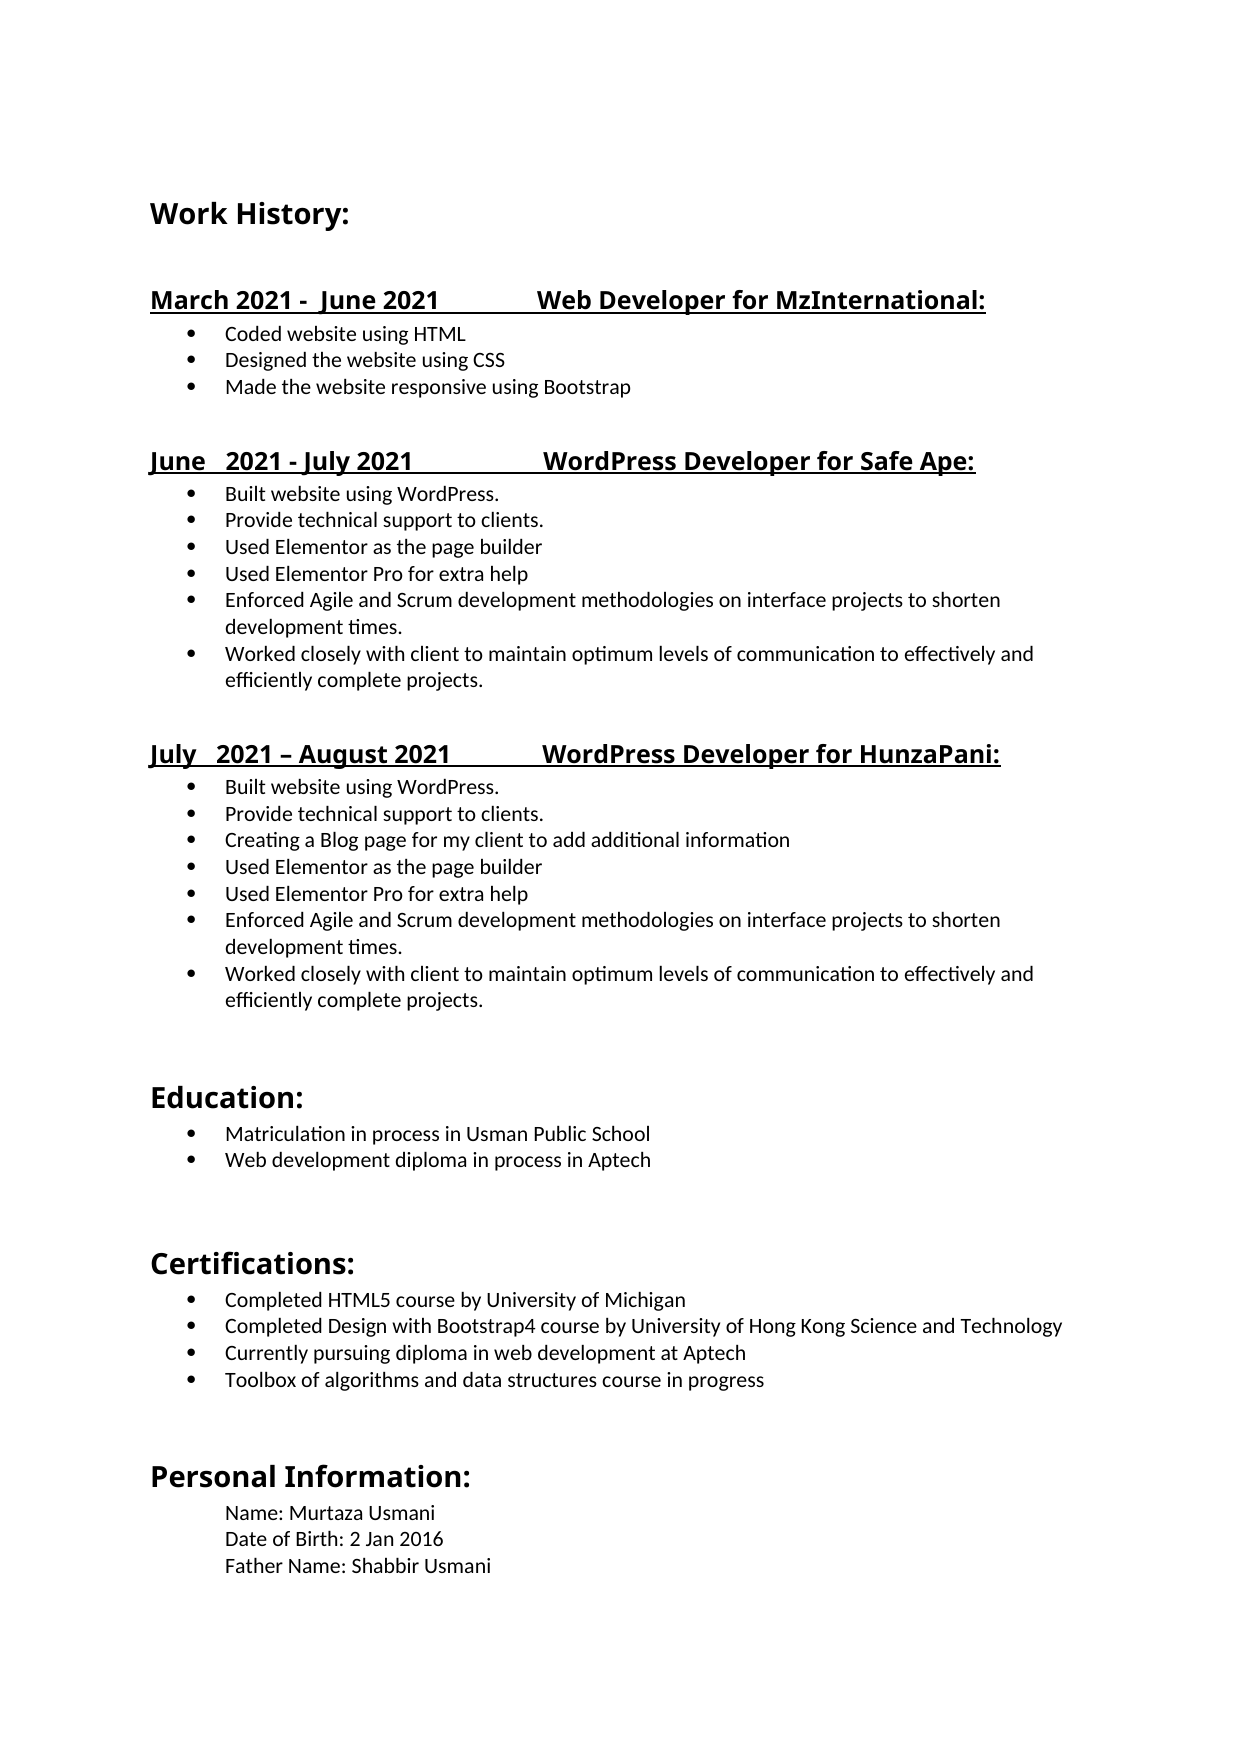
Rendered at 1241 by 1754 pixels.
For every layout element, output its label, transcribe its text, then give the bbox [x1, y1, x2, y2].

list Used Elementor as the page builder [187, 533, 1090, 560]
list Designed the website using CSS [187, 346, 1090, 373]
list Built website using WordPress. [187, 480, 1090, 507]
subtitle March 2021 - June 2021 Web Developer for MzInternational: [150, 283, 1090, 317]
list Enforced Agile and Scrum development methodologies on interface projects to shorten development times. [187, 907, 1090, 960]
list Provide technical support to clients. [187, 507, 1090, 533]
list Built website using WordPress. [187, 773, 1090, 800]
list Worked closely with client to maintain optimum levels of communication to effectively and efficiently complete projects. [187, 960, 1090, 1013]
list Date of Birth: 2 Jan 2016 [225, 1526, 1090, 1552]
subtitle Education: [150, 1077, 1090, 1117]
subtitle Work History: [150, 193, 1090, 233]
list Completed Design with Bootstrap4 course by University of Hong Kong Science and Technology [187, 1312, 1090, 1339]
list Toolbox of algorithms and data structures course in progress [187, 1366, 1090, 1392]
subtitle June 2021 - July 2021 WordPress Developer for Safe Ape: [150, 443, 1090, 477]
subtitle Certifications: [150, 1243, 1090, 1283]
list Used Elementor Pro for extra help [187, 880, 1090, 907]
list Provide technical support to clients. [187, 800, 1090, 827]
list Name: Murtaza Usmani [225, 1499, 1090, 1526]
list Enforced Agile and Scrum development methodologies on interface projects to shorten development times. [187, 587, 1090, 640]
subtitle July 2021 – August 2021 WordPress Developer for HunzaPani: [150, 737, 1090, 771]
list Made the website responsive using Bootstrap [187, 373, 1090, 400]
list Currently pursuing diploma in web development at Aptech [187, 1339, 1090, 1366]
list Creating a Blog page for my client to add additional information [187, 827, 1090, 853]
list Used Elementor as the page builder [187, 853, 1090, 880]
list Father Name: Shabbir Usmani [225, 1552, 1090, 1579]
list Used Elementor Pro for extra help [187, 560, 1090, 587]
list Web development diploma in process in Aptech [187, 1146, 1090, 1173]
list Coded website using HTML [187, 320, 1090, 346]
list Completed HTML5 course by University of Michigan [187, 1286, 1090, 1312]
list Matriculation in process in Usman Public School [187, 1120, 1090, 1146]
list Worked closely with client to maintain optimum levels of communication to effectively and efficiently complete projects. [187, 640, 1090, 693]
subtitle Personal Information: [150, 1456, 1090, 1496]
